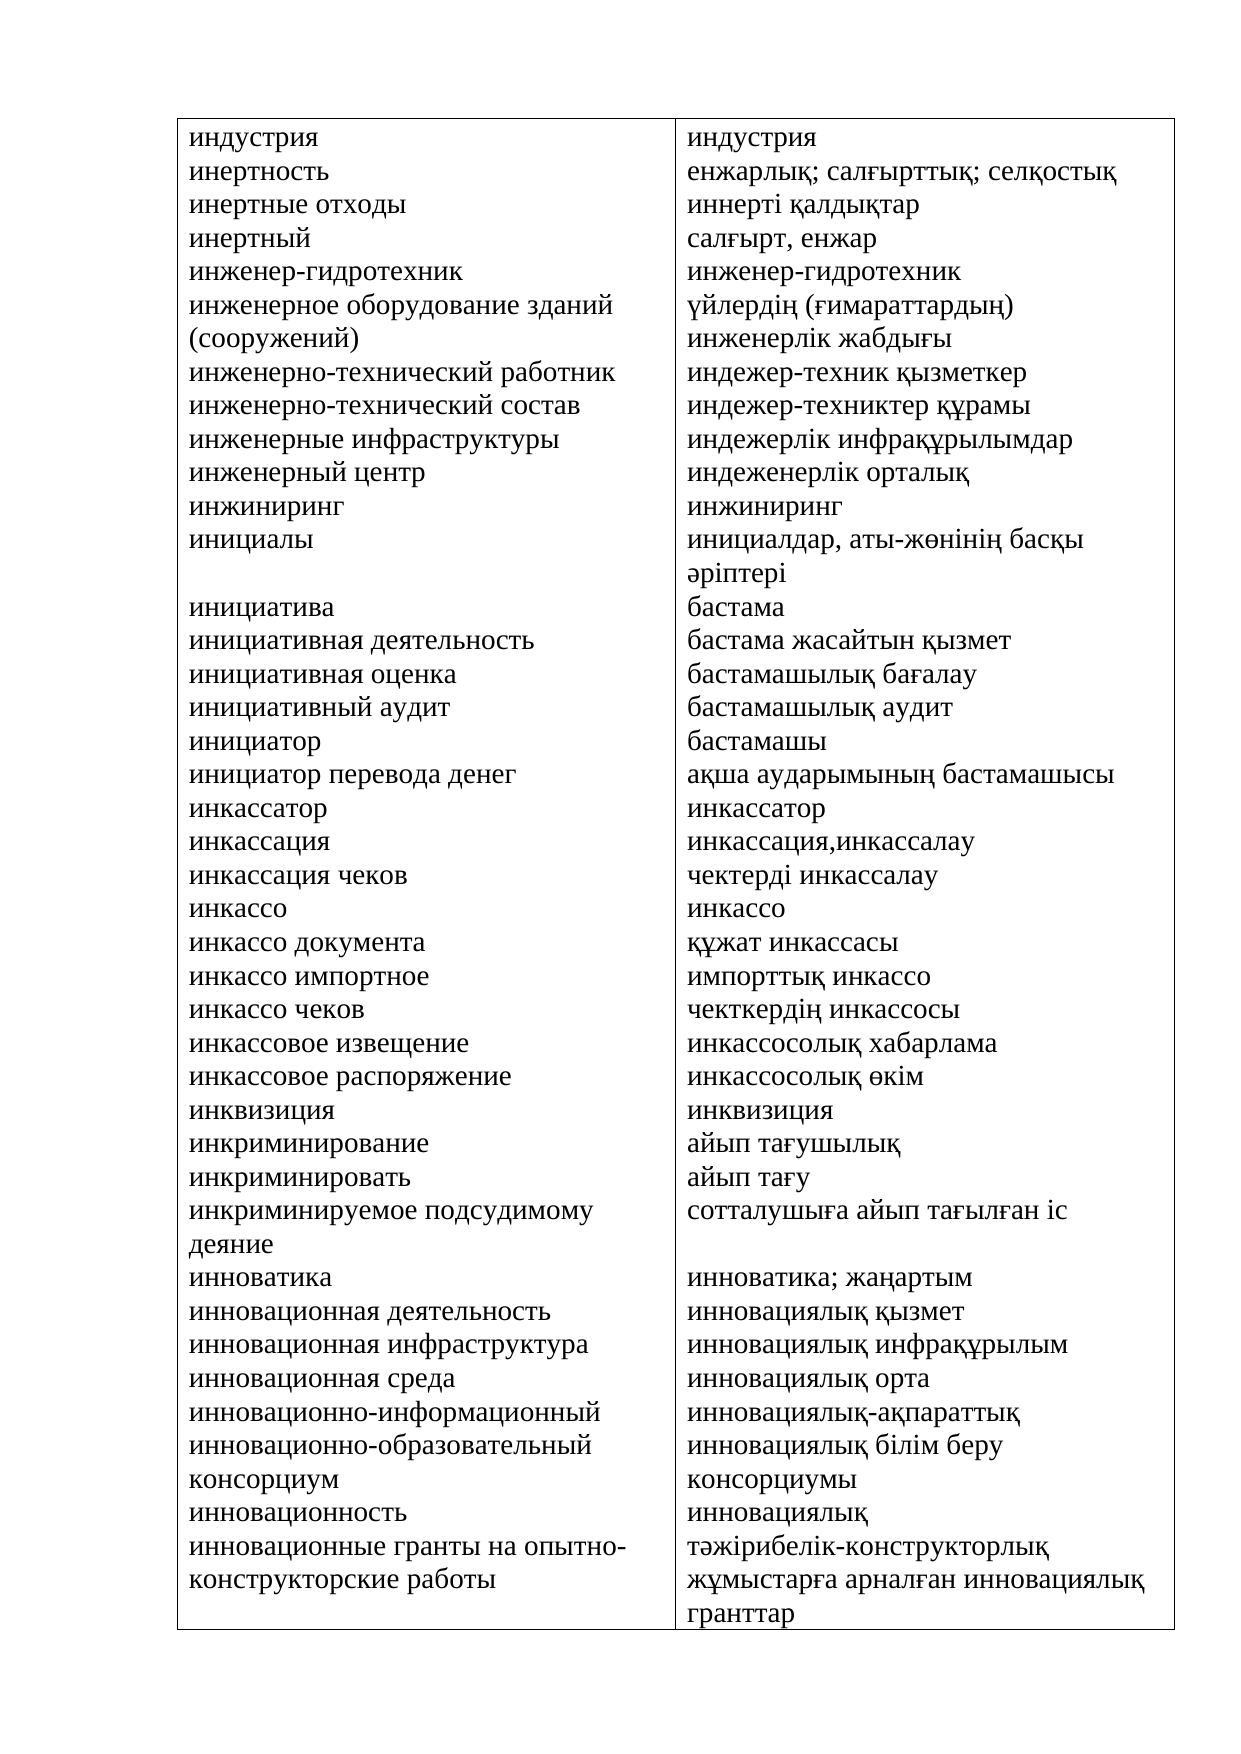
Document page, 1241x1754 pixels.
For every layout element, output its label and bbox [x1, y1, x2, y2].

table_cell [676, 119, 1174, 1628]
table_cell [178, 119, 675, 1628]
